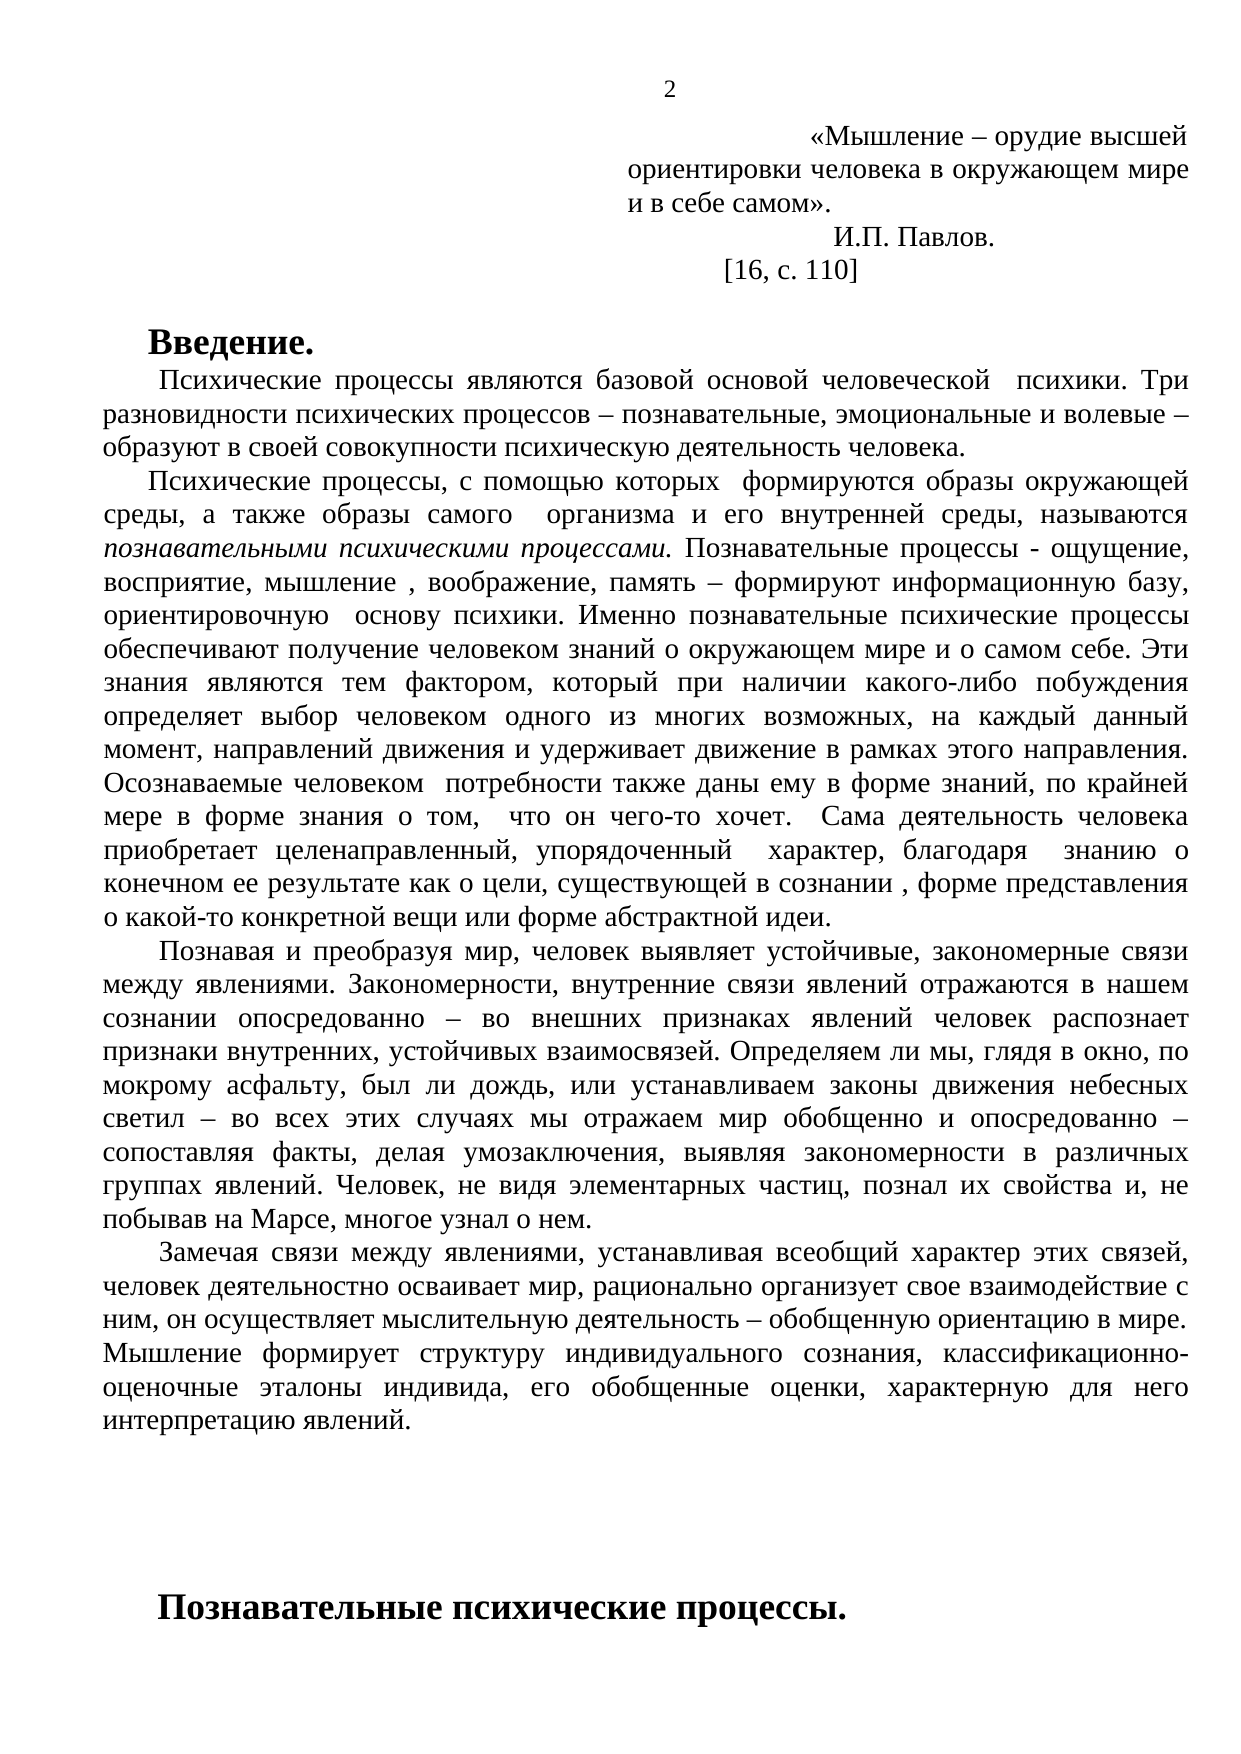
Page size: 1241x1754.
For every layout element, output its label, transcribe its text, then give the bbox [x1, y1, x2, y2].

subtitle «Мышление – орудие высшей ориентировки человека в окружающем мире и в себе самом». [177, 118, 1190, 219]
text Познавательные психические процессы. [103, 1584, 1190, 1627]
subtitle И.П. Павлов. [103, 219, 1201, 252]
text Мышление формирует структуру индивидуального сознания, классификационно-оценочные эталоны индивида, его обобщенные оценки, характерную для него интерпретацию явлений. [102, 1335, 1190, 1436]
text Познавая и преобразуя мир, человек выявляет устойчивые, закономерные связи между явлениями. Закономерности, внутренние связи явлений отражаются в нашем сознании опосредованно – во внешних признаках явлений человек распознает признаки внутренних, устойчивых взаимосвязей. Определяем ли мы, глядя в окно, по мокрому асфальту, был ли дождь, или устанавливаем законы движения небесных светил – во всех этих случаях мы отражаем мир обобщенно и опосредованно – сопоставляя факты, делая умозаключения, выявляя закономерности в различных группах явлений. Человек, не видя элементарных частиц, познал их свойства и, не побывав на Марсе, многое узнал о нем. [102, 933, 1190, 1234]
subtitle [16, с. 110] [103, 252, 1201, 286]
text Замечая связи между явлениями, устанавливая всеобщий характер этих связей, человек деятельностно осваивает мир, рационально организует свое взаимодействие с ним, он осуществляет мыслительную деятельность – обобщенную ориентацию в мире. [102, 1234, 1190, 1335]
subtitle Психические процессы, с помощью которых формируются образы окружающей среды, а также образы самого организма и его внутренней среды, называются познавательными психическими процессами. Познавательные процессы - ощущение, восприятие, мышление , воображение, память – формируют информационную базу, ориентировочную основу психики. Именно познавательные психические процессы обеспечивают получение человеком знаний о окружающем мире и о самом себе. Эти знания являются тем фактором, который при наличии какого-либо побуждения определяет выбор человеком одного из многих возможных, на каждый данный момент, направлений движения и удерживает движение в рамках этого направления. Осознаваемые человеком потребности также даны ему в форме знаний, по крайней мере в форме знания о том, что он чего-то хочет. Сама деятельность человека приобретает целенаправленный, упорядоченный характер, благодаря знанию о конечном ее результате как о цели, существующей в сознании , форме представления о какой-то конкретной вещи или форме абстрактной идеи. [103, 463, 1190, 933]
text Психические процессы являются базовой основой человеческой психики. Три разновидности психических процессов – познавательные, эмоциональные и волевые – образуют в своей совокупности психическую деятельность человека. [102, 362, 1190, 463]
subtitle Введение. [103, 319, 1201, 362]
